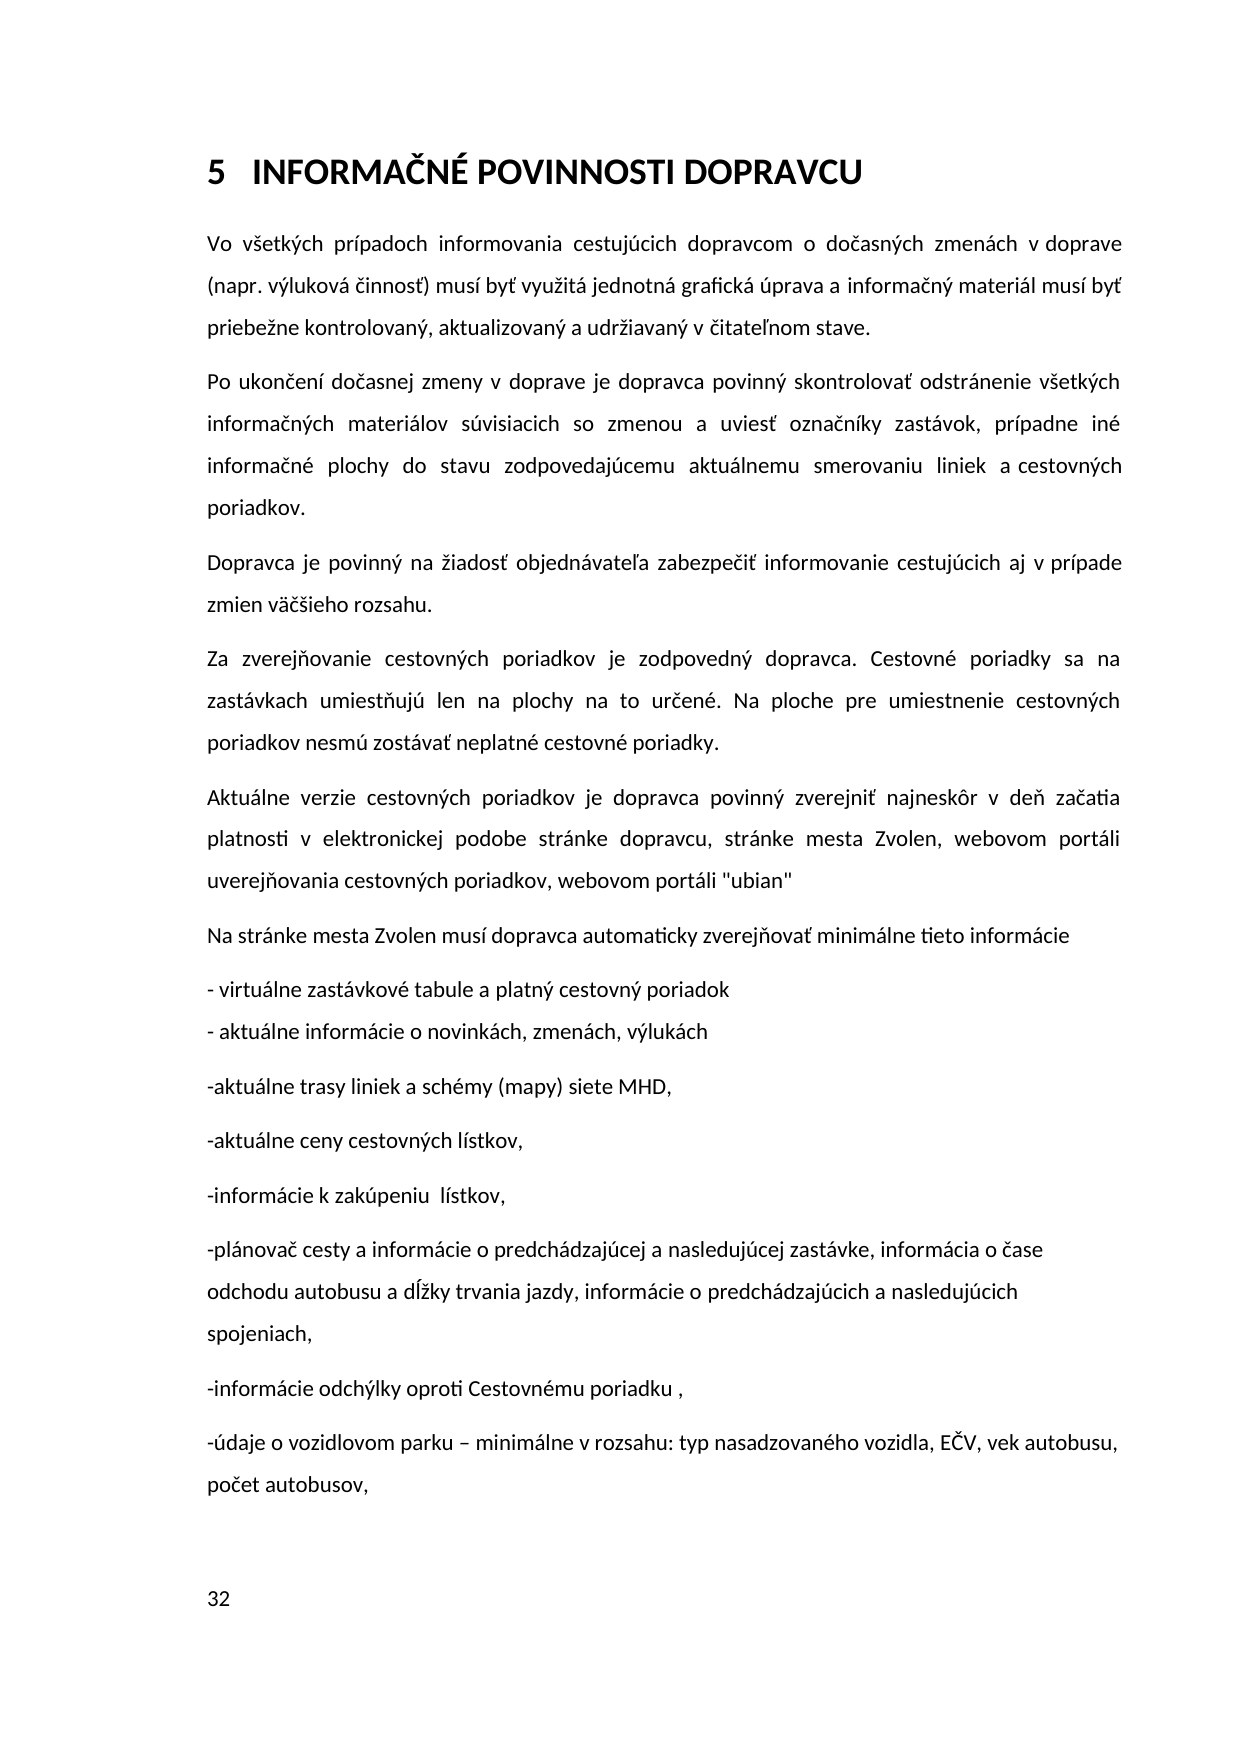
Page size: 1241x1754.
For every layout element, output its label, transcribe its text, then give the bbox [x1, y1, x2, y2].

text -aktuálne trasy liniek a schémy (mapy) siete MHD, [207, 1072, 1122, 1100]
text Po ukončení dočasnej zmeny v doprave je dopravca povinný skontrolovať odstránenie všetkých informačných materiálov súvisiacich so zmenou a uviesť označníky zastávok, prípadne iné informačné plochy do stavu zodpovedajúcemu aktuálnemu smerovaniu liniek a cestovných poriadkov. [207, 367, 1122, 521]
text -aktuálne ceny cestovných lístkov, [207, 1126, 1122, 1154]
text -plánovač cesty a informácie o predchádzajúcej a nasledujúcej zastávke, informácia o čase odchodu autobusu a dĺžky trvania jazdy, informácie o predchádzajúcich a nasledujúcich spojeniach, [207, 1235, 1122, 1347]
subtitle INFORMAČNÉ POVINNOSTI DOPRAVCU [207, 148, 1122, 193]
text Aktuálne verzie cestovných poriadkov je dopravca povinný zverejniť najneskôr v deň začatia platnosti v elektronickej podobe stránke dopravcu, stránke mesta Zvolen, webovom portáli uverejňovania cestovných poriadkov, webovom portáli "ubian" [207, 783, 1122, 894]
text Vo všetkých prípadoch informovania cestujúcich dopravcom o dočasných zmenách v doprave (napr. výluková činnosť) musí byť využitá jednotná grafická úprava a informačný materiál musí byť priebežne kontrolovaný, aktualizovaný a udržiavaný v čitateľnom stave. [207, 229, 1122, 341]
text Na stránke mesta Zvolen musí dopravca automaticky zverejňovať minimálne tieto informácie [207, 921, 1122, 949]
text Dopravca je povinný na žiadosť objednávateľa zabezpečiť informovanie cestujúcich aj v prípade zmien väčšieho rozsahu. [207, 548, 1122, 618]
text - virtuálne zastávkové tabule a platný cestovný poriadok - aktuálne informácie o novinkách, zmenách, výlukách [207, 976, 1122, 1046]
text -údaje o vozidlovom parku – minimálne v rozsahu: typ nasadzovaného vozidla, EČV, vek autobusu, počet autobusov, [207, 1428, 1122, 1498]
text Za zverejňovanie cestovných poriadkov je zodpovedný dopravca. Cestovné poriadky sa na zastávkach umiestňujú len na plochy na to určené. Na ploche pre umiestnenie cestovných poriadkov nesmú zostávať neplatné cestovné poriadky. [207, 644, 1122, 756]
text -informácie k zakúpeniu lístkov, [207, 1181, 1122, 1209]
text -informácie odchýlky oproti Cestovnému poriadku , [207, 1374, 1122, 1402]
